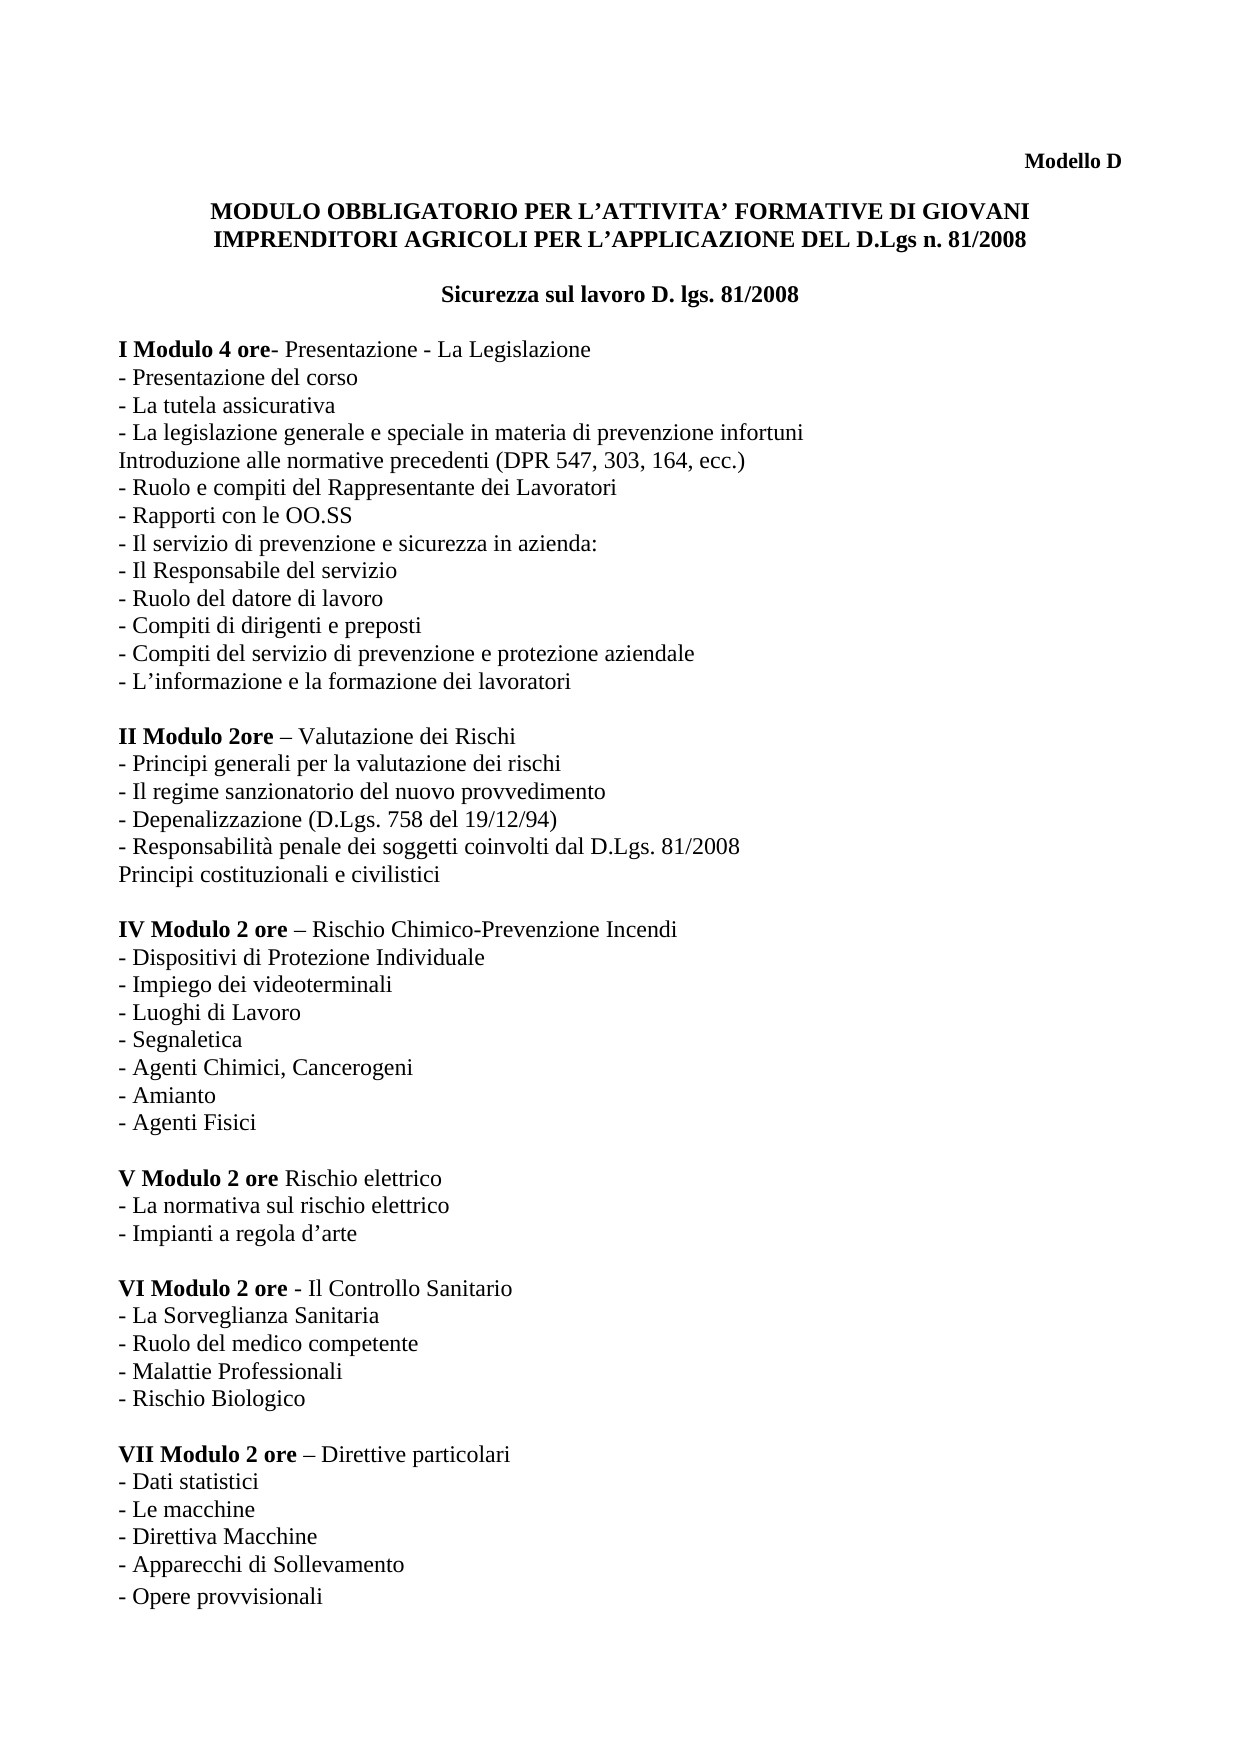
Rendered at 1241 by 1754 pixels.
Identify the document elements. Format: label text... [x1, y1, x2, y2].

text - La legislazione generale e speciale in materia di prevenzione infortuni [118, 418, 1122, 446]
text IMPRENDITORI AGRICOLI PER L’APPLICAZIONE DEL D.Lgs n. 81/2008 [118, 225, 1122, 253]
text - Il servizio di prevenzione e sicurezza in azienda: [118, 529, 1122, 556]
text - Dispositivi di Protezione Individuale [118, 943, 1122, 970]
text - La tutela assicurativa [118, 391, 1122, 418]
text IV Modulo 2 ore – Rischio Chimico-Prevenzione Incendi [118, 915, 1122, 943]
text Introduzione alle normative precedenti (DPR 547, 303, 164, ecc.) [118, 446, 1122, 473]
text VI Modulo 2 ore - Il Controllo Sanitario [118, 1274, 1122, 1302]
text - Le macchine [118, 1495, 1122, 1522]
text - Responsabilità penale dei soggetti coinvolti dal D.Lgs. 81/2008 [118, 832, 1122, 860]
text - La Sorveglianza Sanitaria [118, 1302, 1122, 1329]
text - Compiti di dirigenti e preposti [118, 611, 1122, 639]
text Modello D [118, 148, 1122, 173]
text - L’informazione e la formazione dei lavoratori [118, 667, 1122, 694]
text - Impianti a regola d’arte [118, 1219, 1122, 1246]
text - Il regime sanzionatorio del nuovo provvedimento [118, 777, 1122, 805]
text - Direttiva Macchine [118, 1522, 1122, 1550]
text Principi costituzionali e civilistici [118, 860, 1122, 887]
text - Luoghi di Lavoro [118, 998, 1122, 1026]
text II Modulo 2ore – Valutazione dei Rischi [118, 722, 1122, 749]
text - Presentazione del corso [118, 363, 1122, 391]
text - Depenalizzazione (D.Lgs. 758 del 19/12/94) [118, 805, 1122, 832]
text - Rischio Biologico [118, 1384, 1122, 1412]
text V Modulo 2 ore Rischio elettrico [118, 1163, 1122, 1191]
text - La normativa sul rischio elettrico [118, 1191, 1122, 1219]
text MODULO OBBLIGATORIO PER L’ATTIVITA’ FORMATIVE DI GIOVANI [118, 197, 1122, 225]
text VII Modulo 2 ore – Direttive particolari [118, 1439, 1122, 1467]
text - Il Responsabile del servizio [118, 556, 1122, 584]
text - Opere provvisionali [118, 1582, 1122, 1609]
text - Rapporti con le OO.SS [118, 501, 1122, 529]
text - Dati statistici [118, 1467, 1122, 1495]
text - Principi generali per la valutazione dei rischi [118, 749, 1122, 777]
text - Ruolo del datore di lavoro [118, 584, 1122, 611]
text - Ruolo e compiti del Rappresentante dei Lavoratori [118, 473, 1122, 501]
text - Impiego dei videoterminali [118, 970, 1122, 998]
text - Amianto [118, 1081, 1122, 1108]
text - Apparecchi di Sollevamento [118, 1550, 1122, 1578]
text - Agenti Chimici, Cancerogeni [118, 1053, 1122, 1081]
text I Modulo 4 ore- Presentazione - La Legislazione [118, 335, 1122, 363]
text - Segnaletica [118, 1026, 1122, 1053]
text - Compiti del servizio di prevenzione e protezione aziendale [118, 639, 1122, 667]
text Sicurezza sul lavoro D. lgs. 81/2008 [118, 280, 1122, 308]
text - Malattie Professionali [118, 1357, 1122, 1384]
text - Ruolo del medico competente [118, 1329, 1122, 1357]
text - Agenti Fisici [118, 1108, 1122, 1136]
